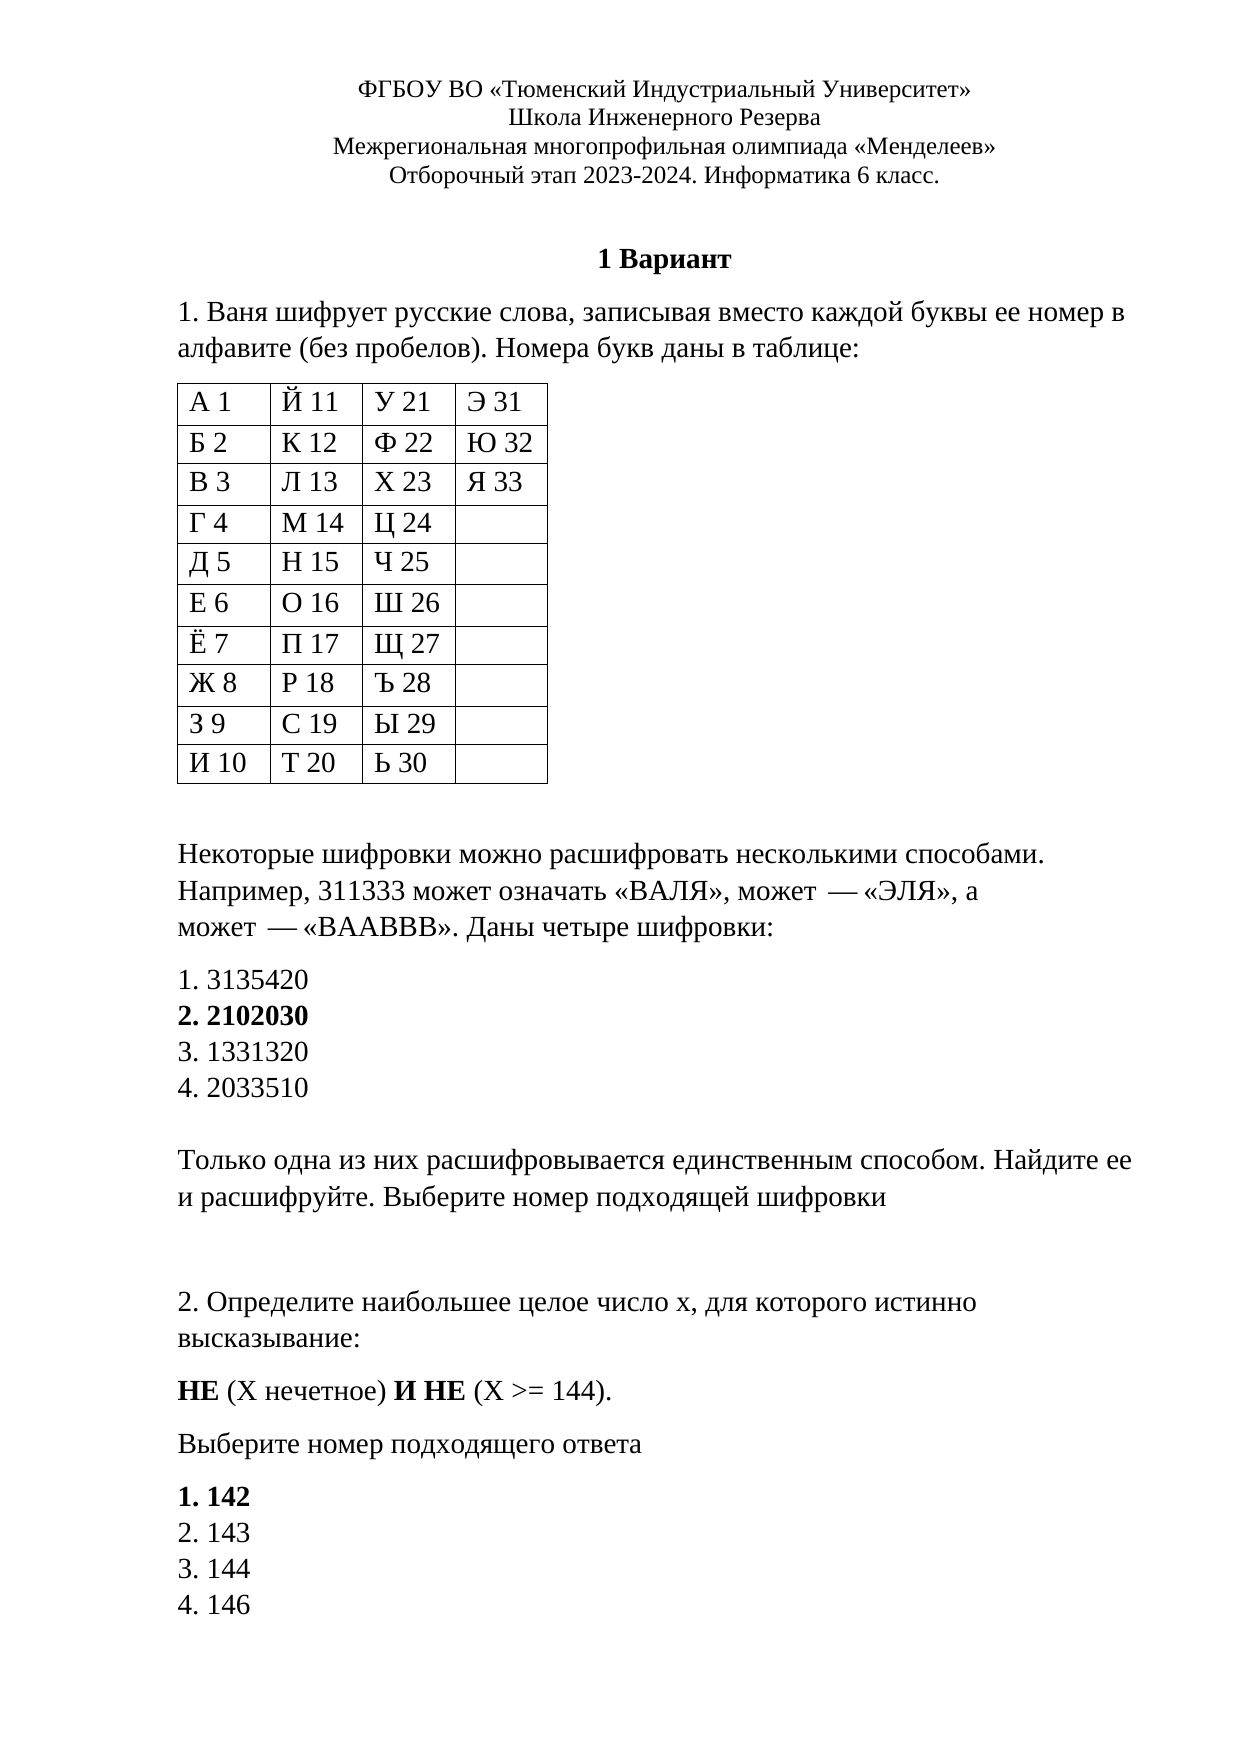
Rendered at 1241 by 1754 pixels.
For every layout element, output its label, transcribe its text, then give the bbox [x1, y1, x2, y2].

table_cell С 19 [271, 707, 362, 744]
table_header А 1 [178, 384, 270, 424]
table_cell Е 6 [178, 585, 270, 626]
text НЕ (X нечетное) И НЕ (X >= 144). [177, 1373, 1152, 1407]
text 1. Ваня шифрует русские слова, записывая вместо каждой буквы ее номер в алфавите (без пробелов). Номера букв даны в таблице: [177, 294, 1152, 364]
table_cell [456, 707, 547, 744]
text Некоторые шифровки можно расшифровать несколькими способами. Например, 311333 может означать «ВАЛЯ», может — «ЭЛЯ», а может — «ВААВВВ». Даны четыре шифровки: [177, 837, 1152, 942]
text 4. 2033510 [177, 1070, 1152, 1104]
table_cell [456, 544, 547, 584]
table_cell Ь 30 [363, 745, 455, 783]
table_header У 21 [363, 384, 455, 424]
table_cell Д 5 [178, 544, 270, 584]
table_cell [456, 745, 547, 783]
table_cell Щ 27 [363, 627, 455, 664]
table_cell П 17 [271, 627, 362, 664]
table_cell Н 15 [271, 544, 362, 584]
table_cell О 16 [271, 585, 362, 626]
text Выберите номер подходящего ответа [177, 1426, 1152, 1459]
text Только одна из них расшифровывается единственным способом. Найдите ее и расшифруйте. Выберите номер подходящей шифровки [177, 1142, 1152, 1212]
table_cell Б 2 [178, 426, 270, 463]
table_cell З 9 [178, 707, 270, 744]
table_cell Р 18 [271, 665, 362, 706]
text 2. 143 [177, 1515, 1152, 1548]
text 4. 146 [177, 1587, 1152, 1621]
text 3. 1331320 [177, 1034, 1152, 1068]
table_cell Л 13 [271, 464, 362, 504]
table_cell Ц 24 [363, 506, 455, 543]
table_cell [456, 627, 547, 664]
table_cell [456, 585, 547, 626]
table_cell [456, 665, 547, 706]
table_cell [456, 506, 547, 543]
table_cell Ж 8 [178, 665, 270, 706]
table_cell Ю 32 [456, 426, 547, 463]
table_cell Ы 29 [363, 707, 455, 744]
table_cell Т 20 [271, 745, 362, 783]
table_cell Х 23 [363, 464, 455, 504]
table_cell Ъ 28 [363, 665, 455, 706]
table_cell Ч 25 [363, 544, 455, 584]
table_cell Г 4 [178, 506, 270, 543]
table_cell Ё 7 [178, 627, 270, 664]
text 1 Вариант [177, 242, 1152, 275]
table_cell К 12 [271, 426, 362, 463]
text 2. 2102030 [177, 998, 1152, 1031]
table_header Э 31 [456, 384, 547, 424]
table_cell М 14 [271, 506, 362, 543]
table_header Й 11 [271, 384, 362, 424]
text 2. Определите наибольшее целое число x, для которого истинно высказывание: [177, 1284, 1152, 1354]
table_cell Ш 26 [363, 585, 455, 626]
table_cell И 10 [178, 745, 270, 783]
text 1. 3135420 [177, 962, 1152, 995]
text 3. 144 [177, 1551, 1152, 1585]
table_cell Я 33 [456, 464, 547, 504]
table_cell Ф 22 [363, 426, 455, 463]
table_cell В 3 [178, 464, 270, 504]
text 1. 142 [177, 1479, 1152, 1512]
